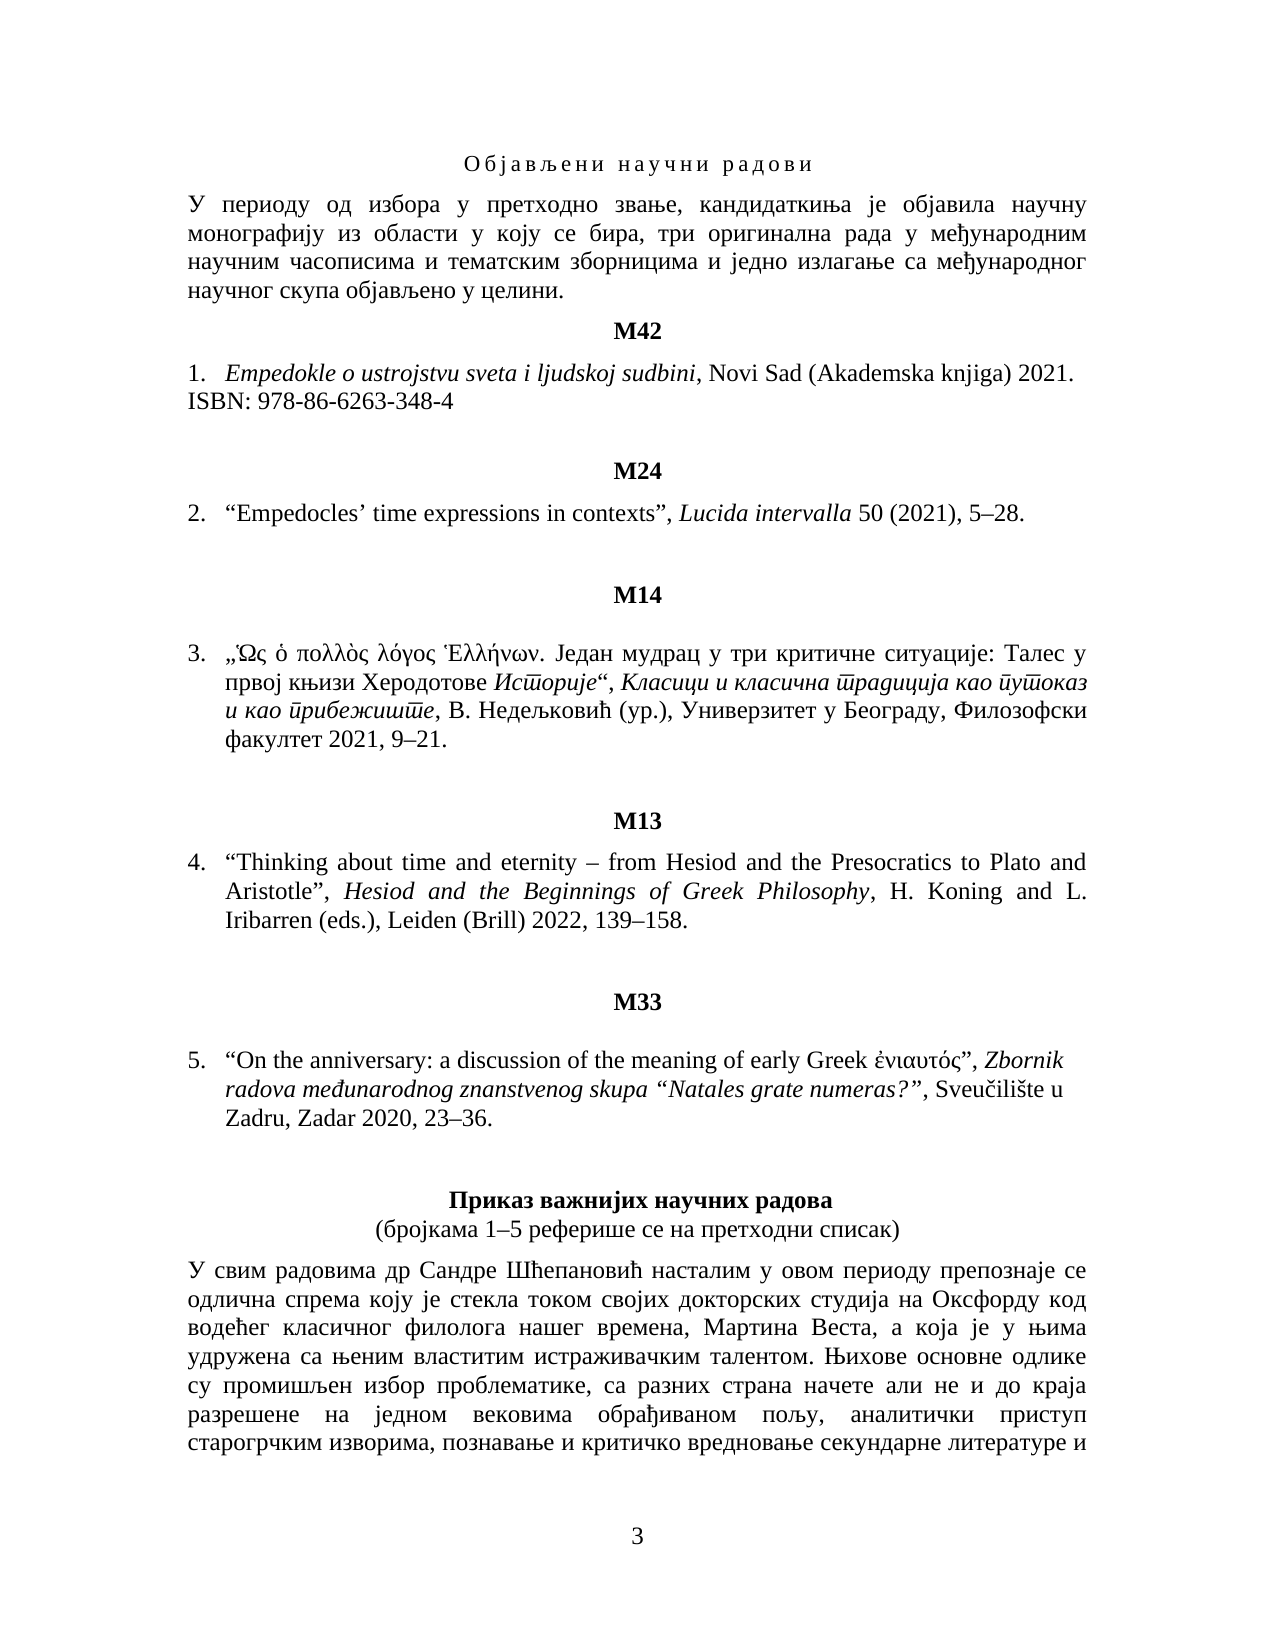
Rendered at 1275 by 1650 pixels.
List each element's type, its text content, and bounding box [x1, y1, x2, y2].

text У периоду од избора у претходно звање, кандидаткиња је објавила научну монографију из области у коју се бира, три оригинална рада у међународним научним часописима и тематским зборницима и једно излагање са међународног научног скупа објављено у целини. [187, 189, 1087, 304]
text М13 [187, 806, 1087, 835]
list Empedokle o ustrojstvu sveta i ljudskoj sudbini, Novi Sad (Akademska knjiga) 2021. [187, 358, 1087, 386]
list „Ὡς ὁ πολλὸς λόγος Ἑλλήνων. Један мудрац у три критичне ситуације: Талес у првој књизи Херодотове Историје“, Класици и класична традиција као путоказ и као прибежиште, В. Недељковић (ур.), Универзитет у Београду, Филозофски факултет 2021, 9–21. [187, 638, 1087, 753]
text ISBN: 978-86-6263-348-4 [187, 386, 1087, 415]
text М33 [187, 987, 1087, 1016]
list “On the anniversary: a discussion of the meaning of early Greek ἐνιαυτός”, Zbornik radova međunarodnog znanstvenog skupa “Natales grate numeras?”, Sveučilište u Zadru, Zadar 2020, 23–36. [187, 1045, 1087, 1132]
list “Thinking about time and eternity – from Hesiod and the Presocratics to Plato and Aristotle”, Hesiod and the Beginnings of Greek Philosophy, H. Koning and L. Iribarren (eds.), Leiden (Brill) 2022, 139–158. [187, 847, 1087, 934]
text M14 [187, 580, 1087, 609]
text (бројкама 1–5 реферише се на претходни списак) [187, 1214, 1087, 1242]
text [187, 1255, 1087, 1456]
text M24 [187, 456, 1087, 485]
text M42 [187, 316, 1087, 345]
list “Empedocles’ time expressions in contexts”, Lucida intervalla 50 (2021), 5–28. [187, 498, 1087, 526]
text Објављени научни радови [187, 150, 1087, 176]
text Приказ важнијих научних радова [187, 1185, 1087, 1214]
